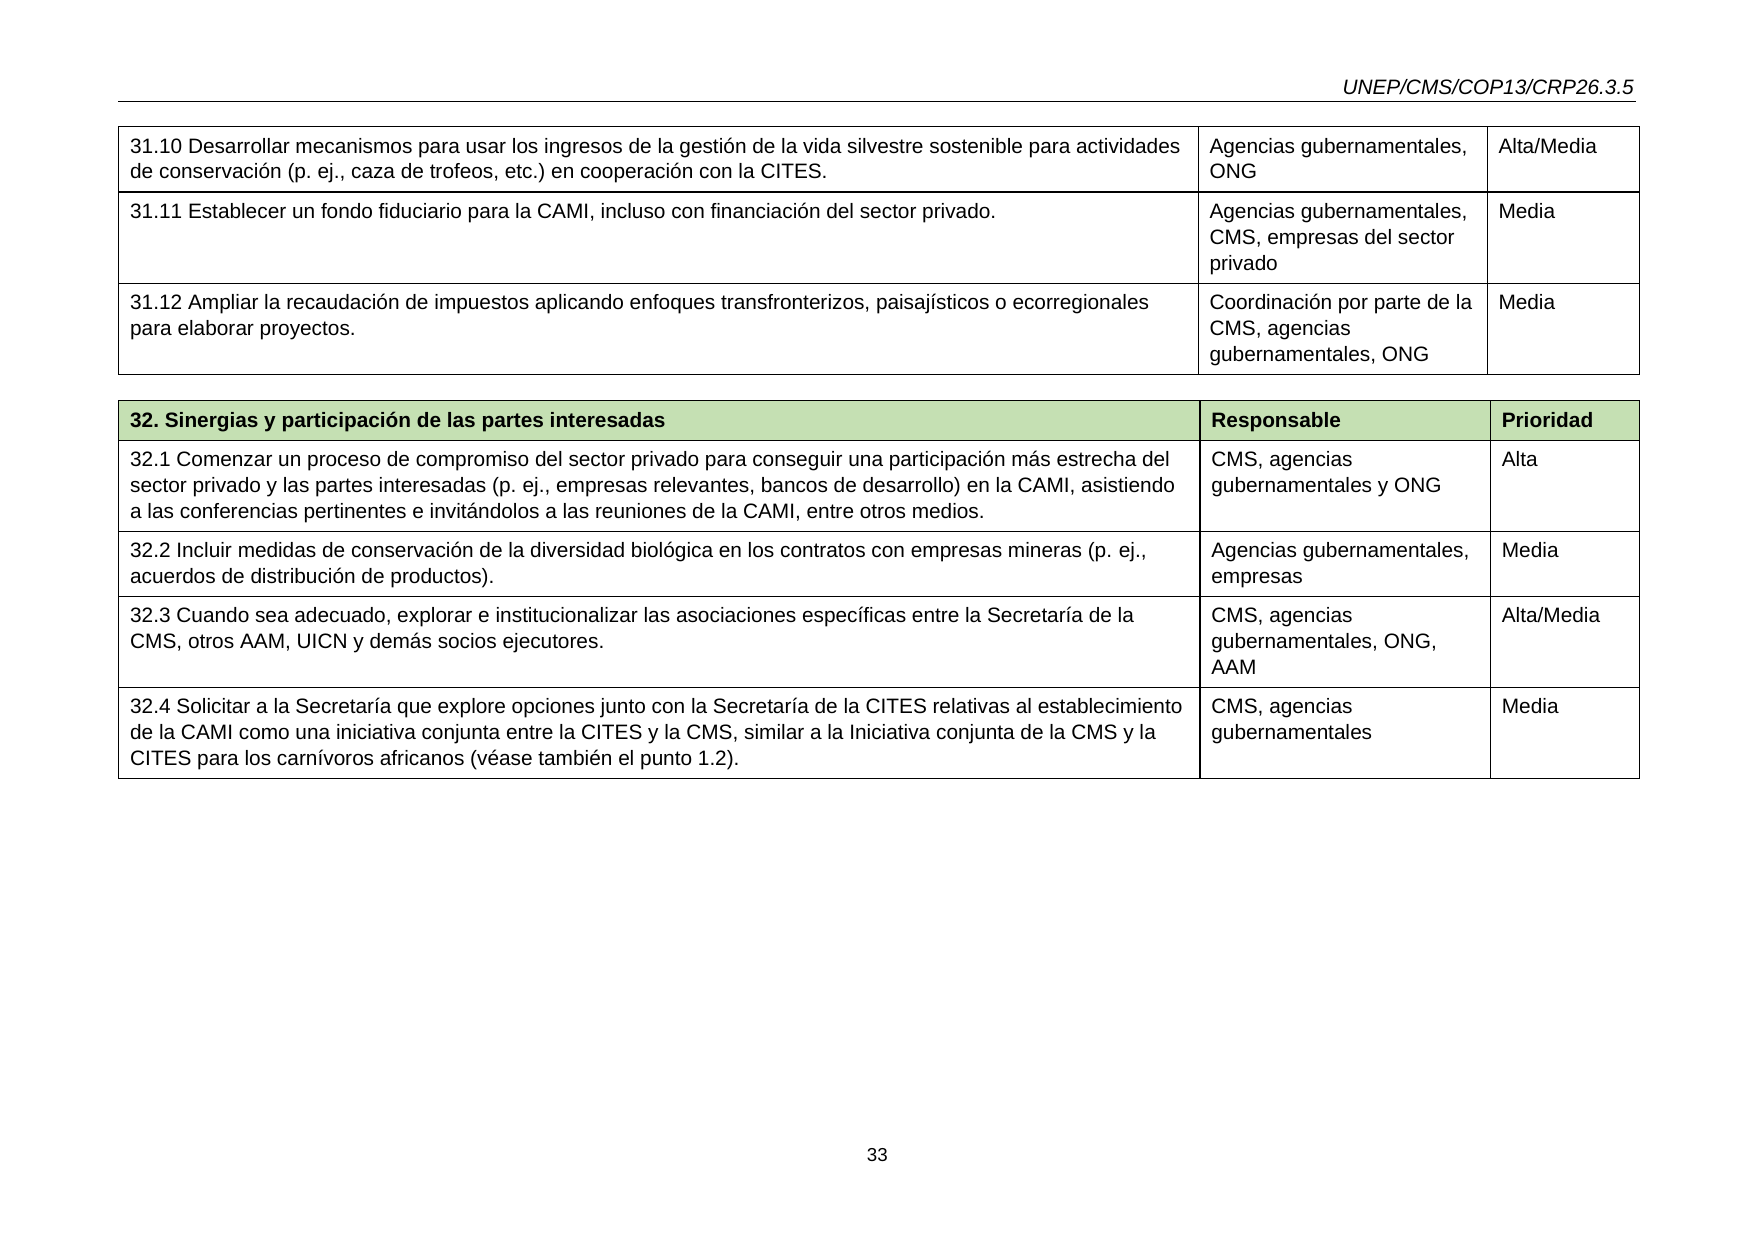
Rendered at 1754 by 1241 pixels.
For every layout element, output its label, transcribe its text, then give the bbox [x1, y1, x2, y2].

table_header 32. Sinergias y participación de las partes interesadas [119, 401, 1199, 440]
table_cell 31.11 Establecer un fondo fiduciario para la CAMI, incluso con financiación del sector privado. [119, 193, 1198, 282]
table_cell 32.4 Solicitar a la Secretaría que explore opciones junto con la Secretaría de la CITES relativas al establecimiento de la CAMI como una iniciativa conjunta entre la CITES y la CMS, similar a la Iniciativa conjunta de la CMS y la CITES para los carnívoros africanos (véase también el punto 1.2). [119, 688, 1199, 778]
table_cell Alta [1491, 441, 1639, 531]
table_cell Media [1491, 532, 1639, 596]
table_cell Agencias gubernamentales, CMS, empresas del sector privado [1199, 193, 1487, 282]
table_cell Alta/Media [1491, 597, 1639, 687]
table_cell CMS, agencias gubernamentales [1201, 688, 1490, 778]
table_cell 31.10 Desarrollar mecanismos para usar los ingresos de la gestión de la vida silvestre sostenible para actividades de conservación (p. ej., caza de trofeos, etc.) en cooperación con la CITES. [119, 127, 1198, 191]
table_cell Agencias gubernamentales, ONG [1199, 127, 1487, 191]
table_cell CMS, agencias gubernamentales, ONG, AAM [1201, 597, 1490, 687]
table_cell CMS, agencias gubernamentales y ONG [1201, 441, 1490, 531]
table_header Responsable [1201, 401, 1490, 440]
table_cell 32.1 Comenzar un proceso de compromiso del sector privado para conseguir una participación más estrecha del sector privado y las partes interesadas (p. ej., empresas relevantes, bancos de desarrollo) en la CAMI, asistiendo a las conferencias pertinentes e invitándolos a las reuniones de la CAMI, entre otros medios. [119, 441, 1199, 531]
table_cell Media [1491, 688, 1639, 778]
table_cell Coordinación por parte de la CMS, agencias gubernamentales, ONG [1199, 284, 1487, 373]
table_cell Media [1488, 284, 1639, 373]
table_cell Agencias gubernamentales, empresas [1201, 532, 1490, 596]
table_cell 32.2 Incluir medidas de conservación de la diversidad biológica en los contratos con empresas mineras (p. ej., acuerdos de distribución de productos). [119, 532, 1199, 596]
table_cell Media [1488, 193, 1639, 282]
table_cell Alta/Media [1488, 127, 1639, 191]
table_cell 31.12 Ampliar la recaudación de impuestos aplicando enfoques transfronterizos, paisajísticos o ecorregionales para elaborar proyectos. [119, 284, 1198, 373]
table_header Prioridad [1491, 401, 1639, 440]
table_cell 32.3 Cuando sea adecuado, explorar e institucionalizar las asociaciones específicas entre la Secretaría de la CMS, otros AAM, UICN y demás socios ejecutores. [119, 597, 1199, 687]
